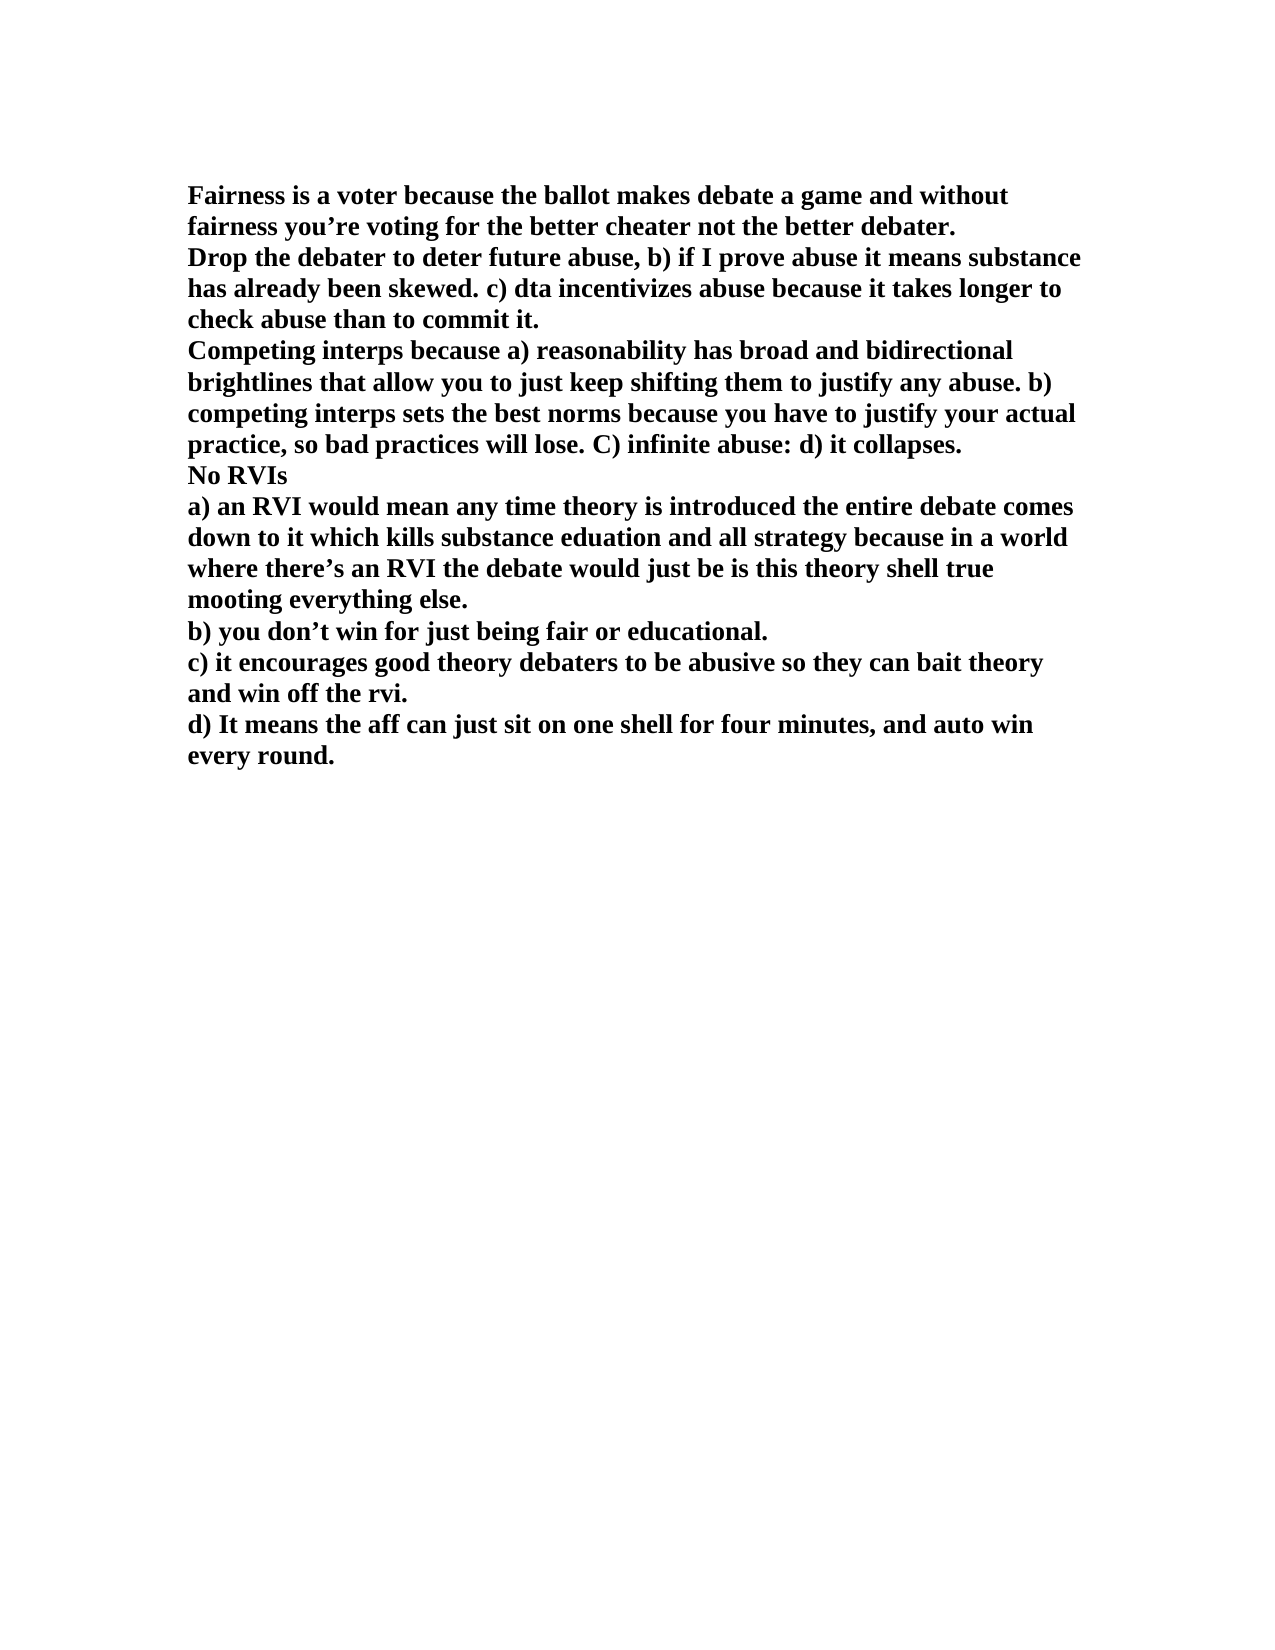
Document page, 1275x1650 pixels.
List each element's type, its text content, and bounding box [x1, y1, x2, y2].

text a) an RVI would mean any time theory is introduced the entire debate comes down to it which kills substance eduation and all strategy because in a world where there’s an RVI the debate would just be is this theory shell true mooting everything else. [187, 490, 1087, 615]
text b) you don’t win for just being fair or educational. [187, 615, 1087, 646]
text No RVIs [187, 459, 1087, 490]
text Competing interps because a) reasonability has broad and bidirectional brightlines that allow you to just keep shifting them to justify any abuse. b) competing interps sets the best norms because you have to justify your actual practice, so bad practices will lose. C) infinite abuse: d) it collapses. [187, 334, 1087, 459]
text c) it encourages good theory debaters to be abusive so they can bait theory and win off the rvi. [187, 646, 1087, 708]
text Drop the debater to deter future abuse, b) if I prove abuse it means substance has already been skewed. c) dta incentivizes abuse because it takes longer to check abuse than to commit it. [187, 241, 1087, 334]
text d) It means the aff can just sit on one shell for four minutes, and auto win every round. [187, 708, 1087, 771]
text Fairness is a voter because the ballot makes debate a game and without fairness you’re voting for the better cheater not the better debater. [187, 179, 1087, 241]
